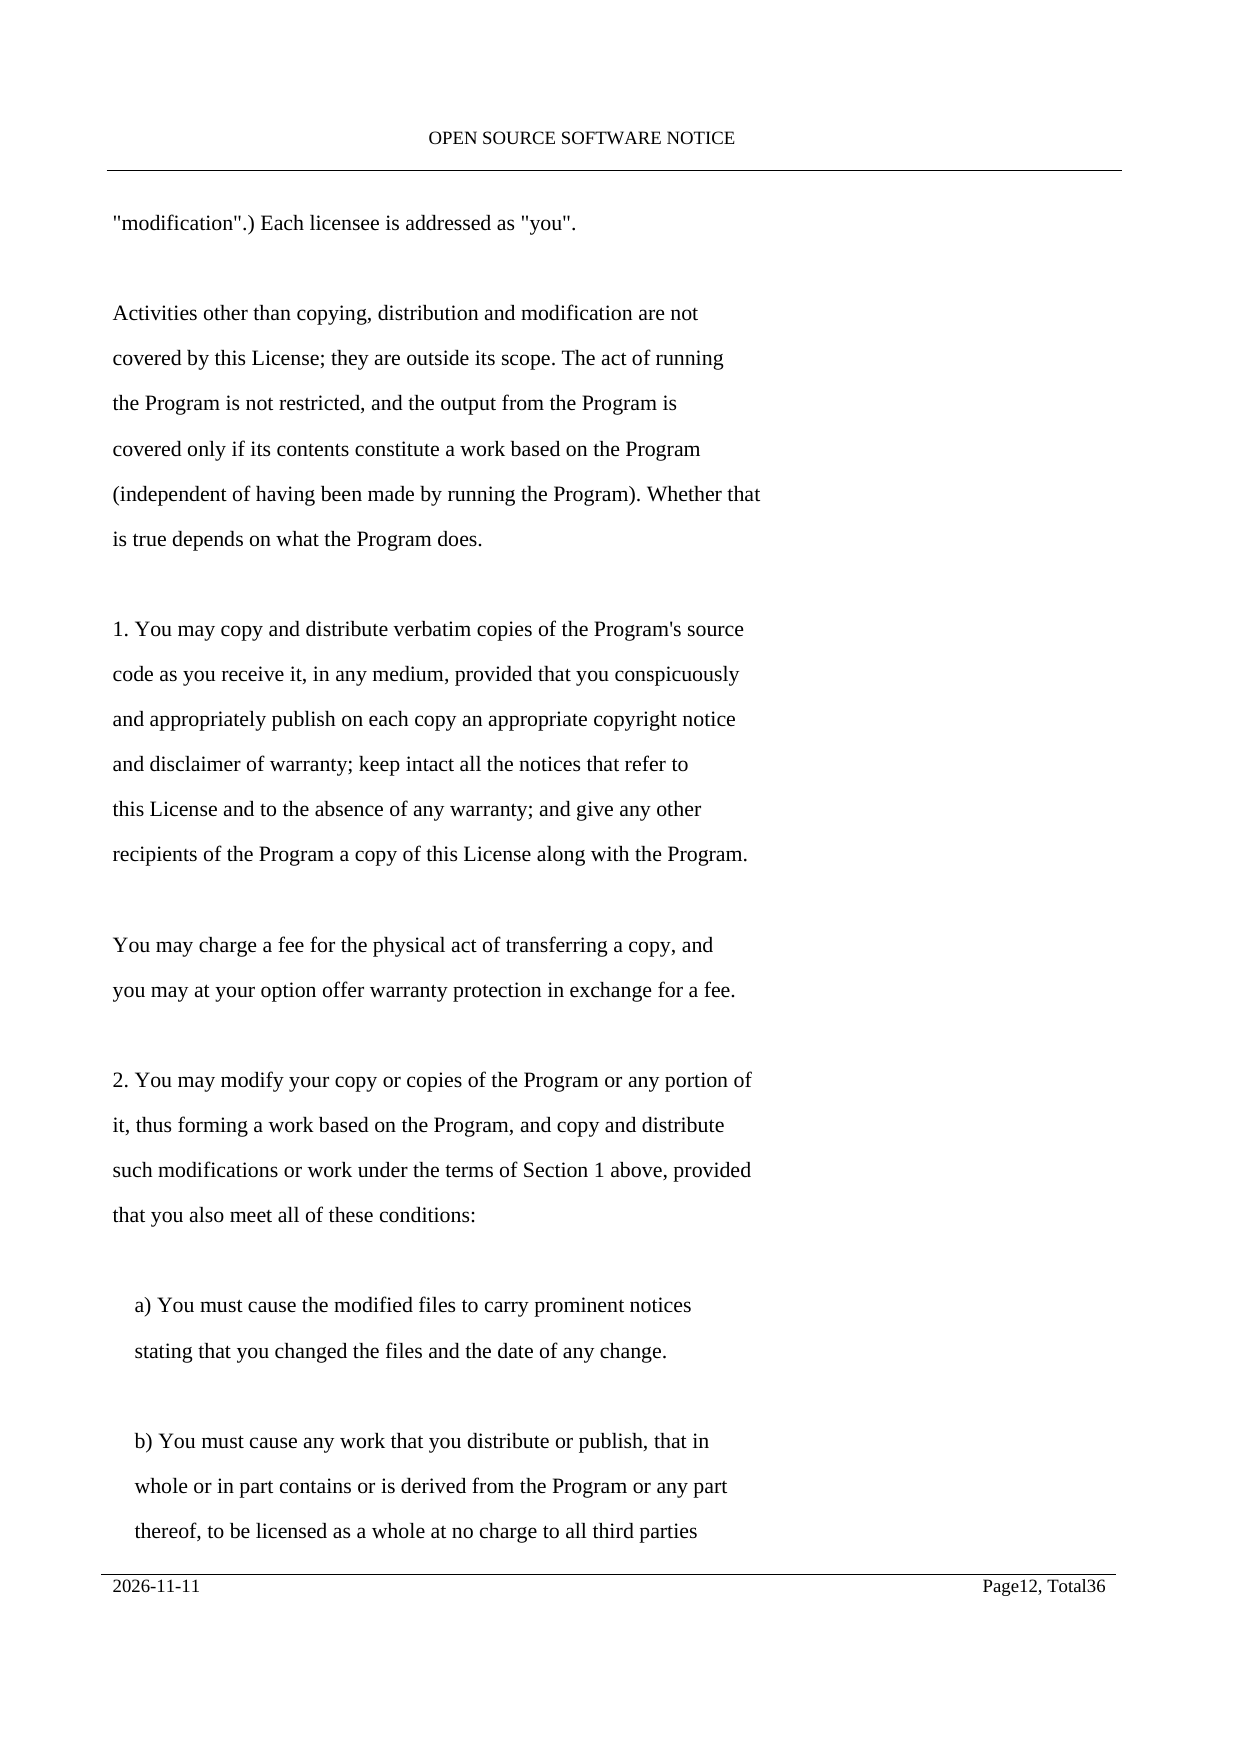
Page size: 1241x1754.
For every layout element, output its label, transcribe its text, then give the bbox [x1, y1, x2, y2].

text you may at your option offer warranty protection in exchange for a fee. [112, 973, 1128, 1006]
text and appropriately publish on each copy an appropriate copyright notice [112, 702, 1128, 735]
text it, thus forming a work based on the Program, and copy and distribute [112, 1108, 1128, 1141]
text that you also meet all of these conditions: [112, 1199, 1128, 1231]
text is true depends on what the Program does. [112, 522, 1128, 554]
text You may charge a fee for the physical act of transferring a copy, and [112, 928, 1128, 961]
text whole or in part contains or is derived from the Program or any part [112, 1469, 1128, 1502]
text b) You must cause any work that you distribute or publish, that in [112, 1424, 1128, 1457]
text 1. You may copy and distribute verbatim copies of the Program's source [112, 612, 1128, 645]
text Activities other than copying, distribution and modification are not [112, 297, 1128, 329]
text covered only if its contents constitute a work based on the Program [112, 432, 1128, 464]
text code as you receive it, in any medium, provided that you conspicuously [112, 657, 1128, 690]
text this License and to the absence of any warranty; and give any other [112, 793, 1128, 825]
text covered by this License; they are outside its scope. The act of running [112, 342, 1128, 374]
text stating that you changed the files and the date of any change. [112, 1334, 1128, 1366]
text (independent of having been made by running the Program). Whether that [112, 477, 1128, 509]
text 2. You may modify your copy or copies of the Program or any portion of [112, 1063, 1128, 1096]
text thereof, to be licensed as a whole at no charge to all third parties [112, 1514, 1128, 1547]
text the Program is not restricted, and the output from the Program is [112, 387, 1128, 419]
text recipients of the Program a copy of this License along with the Program. [112, 838, 1128, 870]
text "modification".) Each licensee is addressed as "you". [112, 206, 1128, 239]
text a) You must cause the modified files to carry prominent notices [112, 1289, 1128, 1321]
text such modifications or work under the terms of Section 1 above, provided [112, 1153, 1128, 1186]
text and disclaimer of warranty; keep intact all the notices that refer to [112, 748, 1128, 780]
